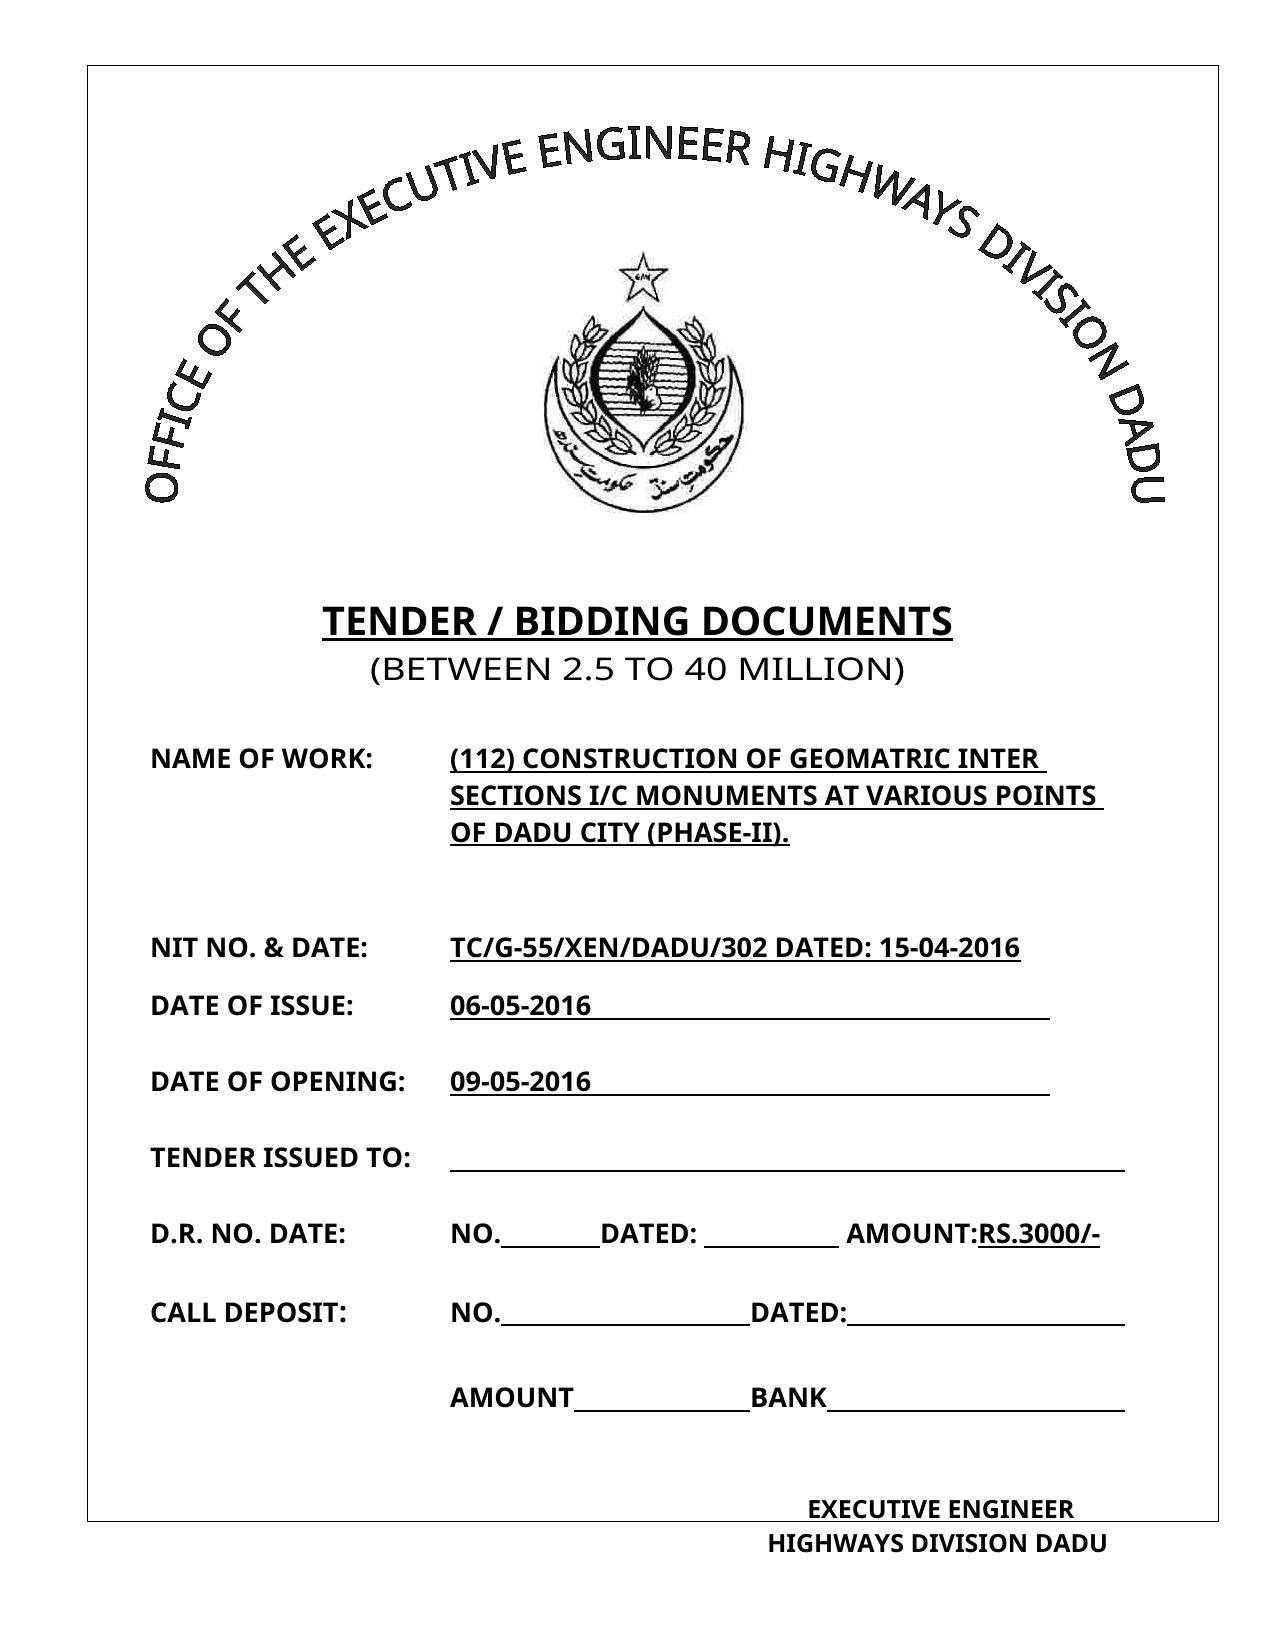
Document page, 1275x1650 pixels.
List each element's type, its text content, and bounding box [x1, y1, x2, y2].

text AMOUNT BANK [150, 1378, 1125, 1415]
text DATE OF ISSUE: 06-05-2016 [150, 986, 1125, 1023]
text D.R. NO. DATE: NO. DATED: AMOUNT:RS.3000/- [150, 1215, 1125, 1252]
text NIT NO. & DATE: TC/G-55/XEN/DADU/302 DATED: 15-04-2016 [150, 929, 1125, 966]
text EXECUTIVE ENGINEER [750, 1491, 1125, 1525]
text NAME OF WORK: (112) Construction of Geomatric Inter Sections i/c Monuments at various points of Dadu City (Phase-ii). [150, 739, 1125, 850]
picture [540, 250, 749, 519]
text TENDER / BIDDING DOCUMENTS [150, 593, 1125, 647]
text (BETWEEN 2.5 TO 40 MILLION) [150, 647, 1125, 689]
text HIGHWAYS DIVISION DADU [750, 1525, 1125, 1559]
text TENDER ISSUED TO: [150, 1139, 1125, 1176]
text CALL DEPOSIT: NO. DATED: [150, 1291, 1125, 1331]
text DATE OF OPENING: 09-05-2016 [150, 1063, 1125, 1099]
